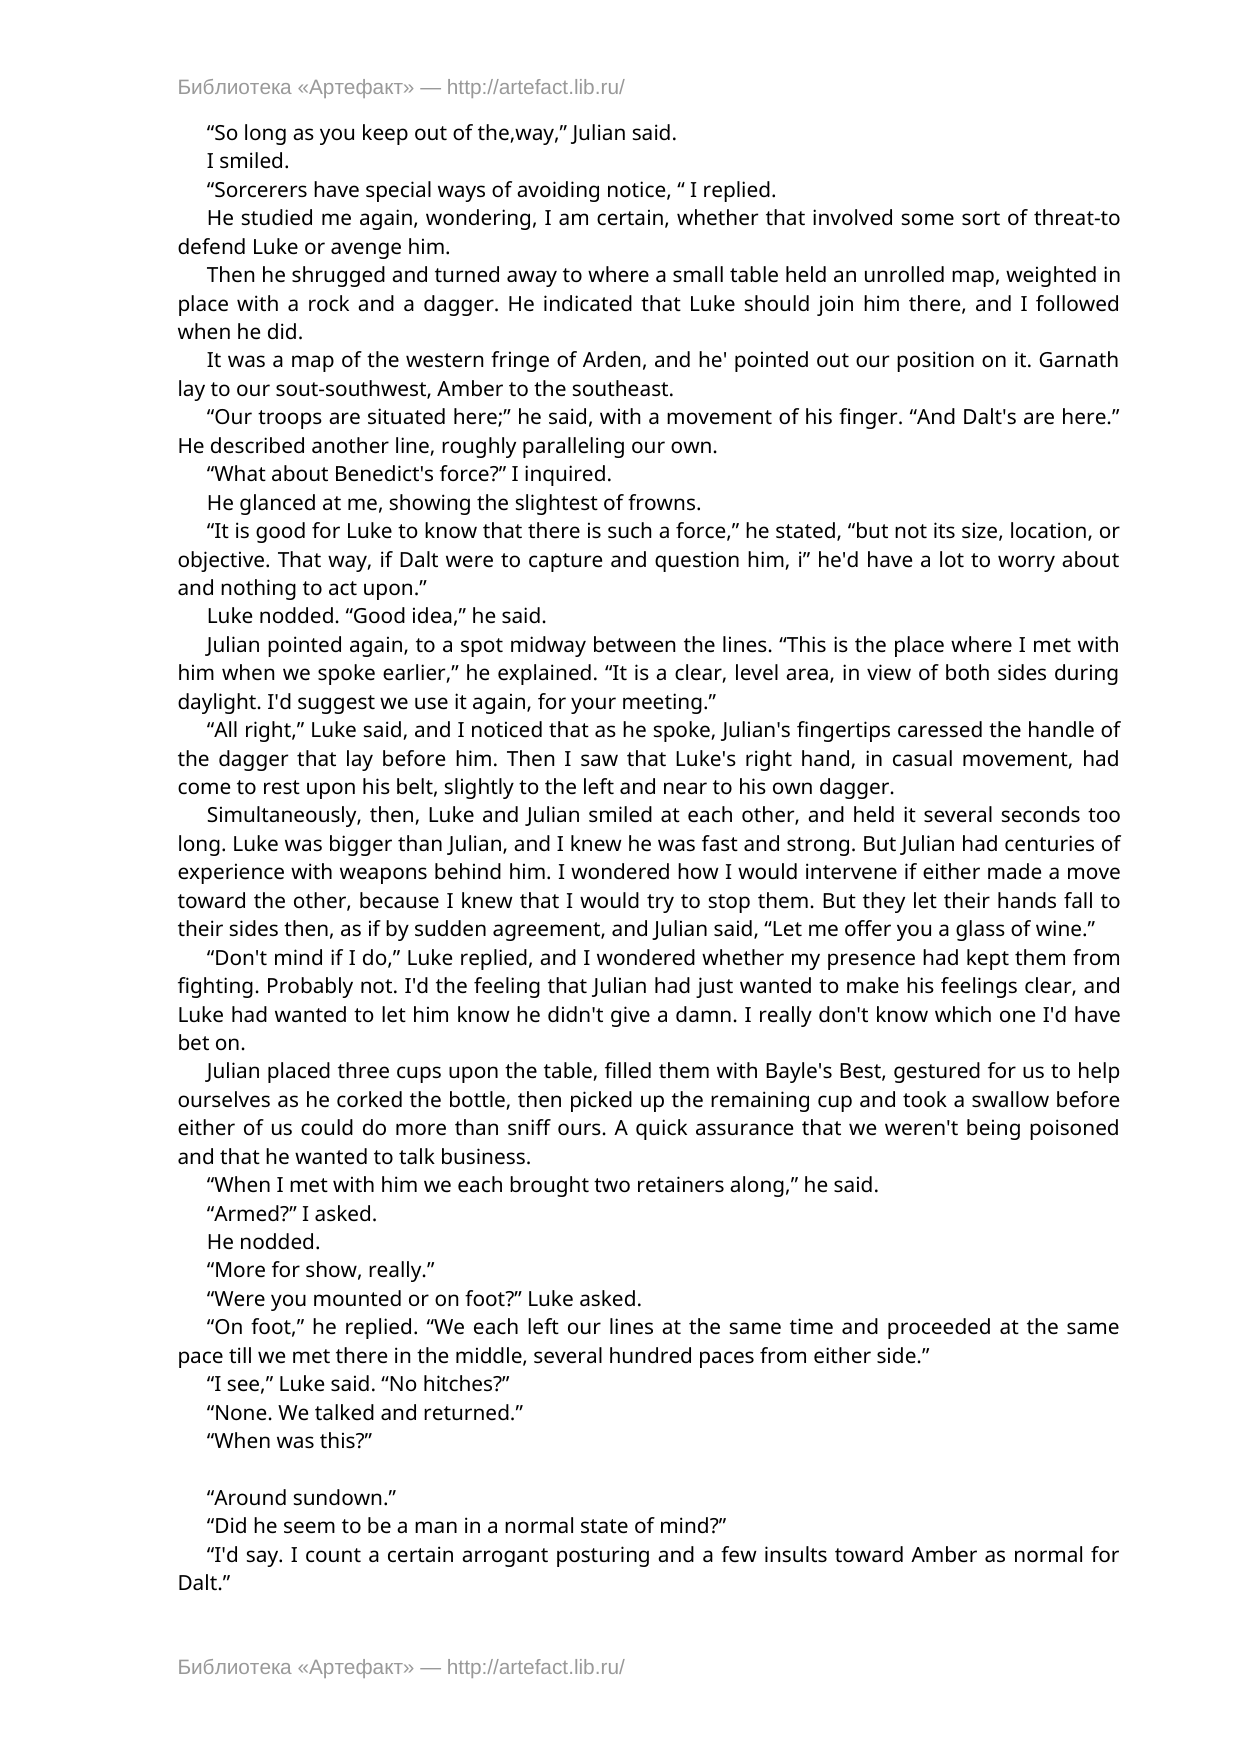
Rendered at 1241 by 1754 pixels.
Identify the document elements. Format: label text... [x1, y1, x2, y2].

text “None. We talked and returned.” [177, 1398, 1122, 1426]
text He nodded. [177, 1227, 1122, 1256]
text “More for show, really.” [177, 1256, 1122, 1284]
text Simultaneously, then, Luke and Julian smiled at each other, and held it several seconds too long. Luke was bigger than Julian, and I knew he was fast and strong. But Julian had centuries of experience with weapons behind him. I wondered how I would intervene if either made a move toward the other, because I knew that I would try to stop them. But they let their hands fall to their sides then, as if by sudden agreement, and Julian said, “Let me offer you a glass of wine.” [177, 801, 1122, 943]
text He glanced at me, showing the slightest of frowns. [177, 488, 1122, 516]
text Luke nodded. “Good idea,” he said. [177, 602, 1122, 630]
text “When was this?” [177, 1426, 1122, 1455]
text “So long as you keep out of the,way,” Julian said. [177, 118, 1122, 147]
text It was a map of the western fringe of Arden, and he' pointed out our position on it. Garnath lay to our sout-southwest, Amber to the southeast. [177, 346, 1122, 402]
text Julian pointed again, to a spot midway between the lines. “This is the place where I met with him when we spoke earlier,” he explained. “It is a clear, level area, in view of both sides during daylight. I'd suggest we use it again, for your meeting.” [177, 630, 1122, 715]
text “Were you mounted or on foot?” Luke asked. [177, 1284, 1122, 1312]
text “Around sundown.” [177, 1483, 1122, 1512]
text “Don't mind if I do,” Luke replied, and I wondered whether my presence had kept them from fighting. Probably not. I'd the feeling that Julian had just wanted to make his feelings clear, and Luke had wanted to let him know he didn't give a damn. I really don't know which one I'd have bet on. [177, 943, 1122, 1057]
text “Did he seem to be a man in a normal state of mind?” [177, 1512, 1122, 1540]
text “Armed?” I asked. [177, 1199, 1122, 1227]
text “I see,” Luke said. “No hitches?” [177, 1369, 1122, 1398]
text “On foot,” he replied. “We each left our lines at the same time and proceeded at the same pace till we met there in the middle, several hundred paces from either side.” [177, 1312, 1122, 1369]
text “All right,” Luke said, and I noticed that as he spoke, Julian's fingertips caressed the handle of the dagger that lay before him. Then I saw that Luke's right hand, in casual movement, had come to rest upon his belt, slightly to the left and near to his own dagger. [177, 715, 1122, 801]
text “It is good for Luke to know that there is such a force,” he stated, “but not its size, location, or objective. That way, if Dalt were to capture and question him, i” he'd have a lot to worry about and nothing to act upon.” [177, 516, 1122, 602]
text Then he shrugged and turned away to where a small table held an unrolled map, weighted in place with a rock and a dagger. He indicated that Luke should join him there, and I followed when he did. [177, 260, 1122, 346]
text “I'd say. I count a certain arrogant posturing and a few insults toward Amber as normal for Dalt.” [177, 1540, 1122, 1597]
text “Sorcerers have special ways of avoiding notice, “ I replied. [177, 175, 1122, 203]
text Julian placed three cups upon the table, filled them with Bayle's Best, gestured for us to help ourselves as he corked the bottle, then picked up the remaining cup and took a swallow before either of us could do more than sniff ours. A quick assurance that we weren't being poisoned and that he wanted to talk business. [177, 1057, 1122, 1170]
text “When I met with him we each brought two retainers along,” he said. [177, 1170, 1122, 1199]
text I smiled. [177, 147, 1122, 175]
text He studied me again, wondering, I am certain, whether that involved some sort of threat-to defend Luke or avenge him. [177, 203, 1122, 260]
text “What about Benedict's force?” I inquired. [177, 459, 1122, 488]
text “Our troops are situated here;” he said, with a movement of his finger. “And Dalt's are here.” He described another line, roughly paralleling our own. [177, 402, 1122, 459]
